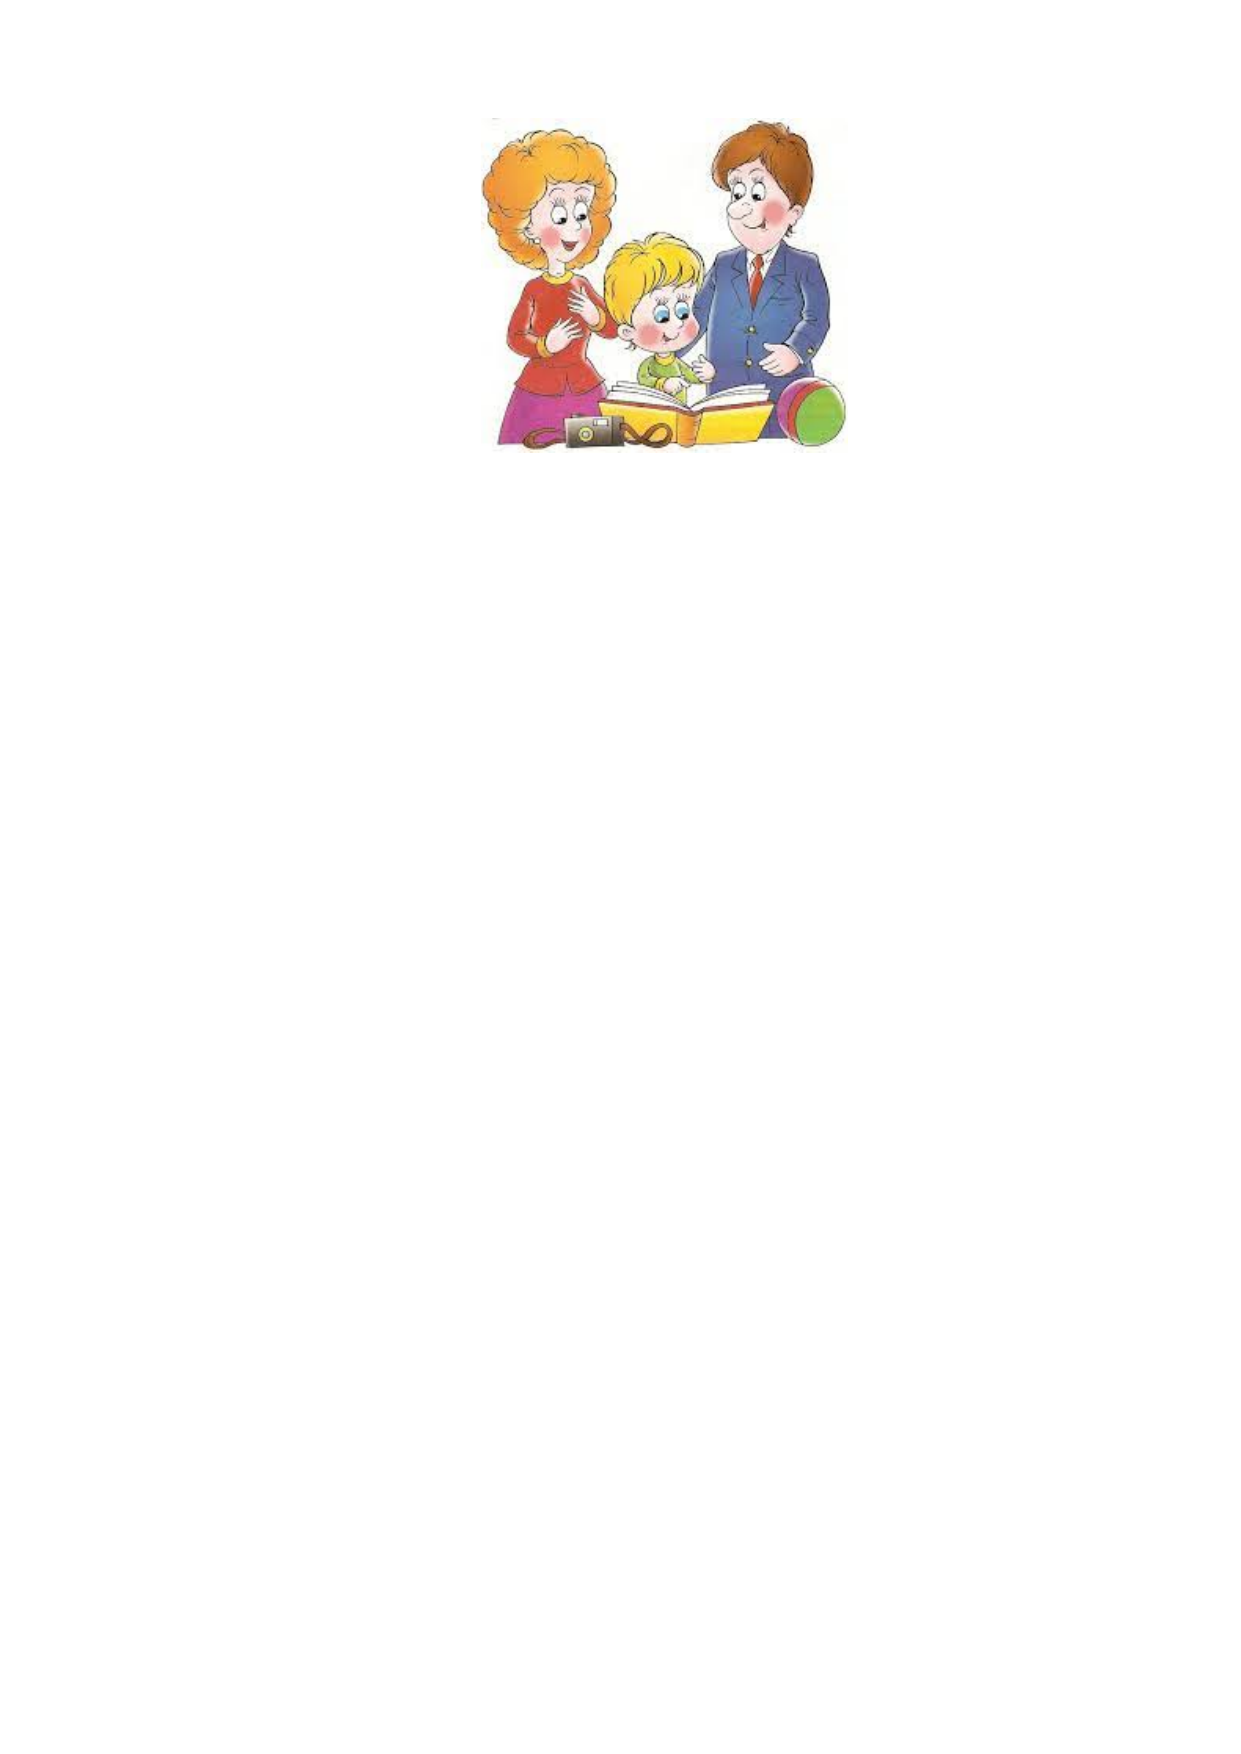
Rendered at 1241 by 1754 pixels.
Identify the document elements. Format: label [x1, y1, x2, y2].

picture [480, 118, 848, 453]
